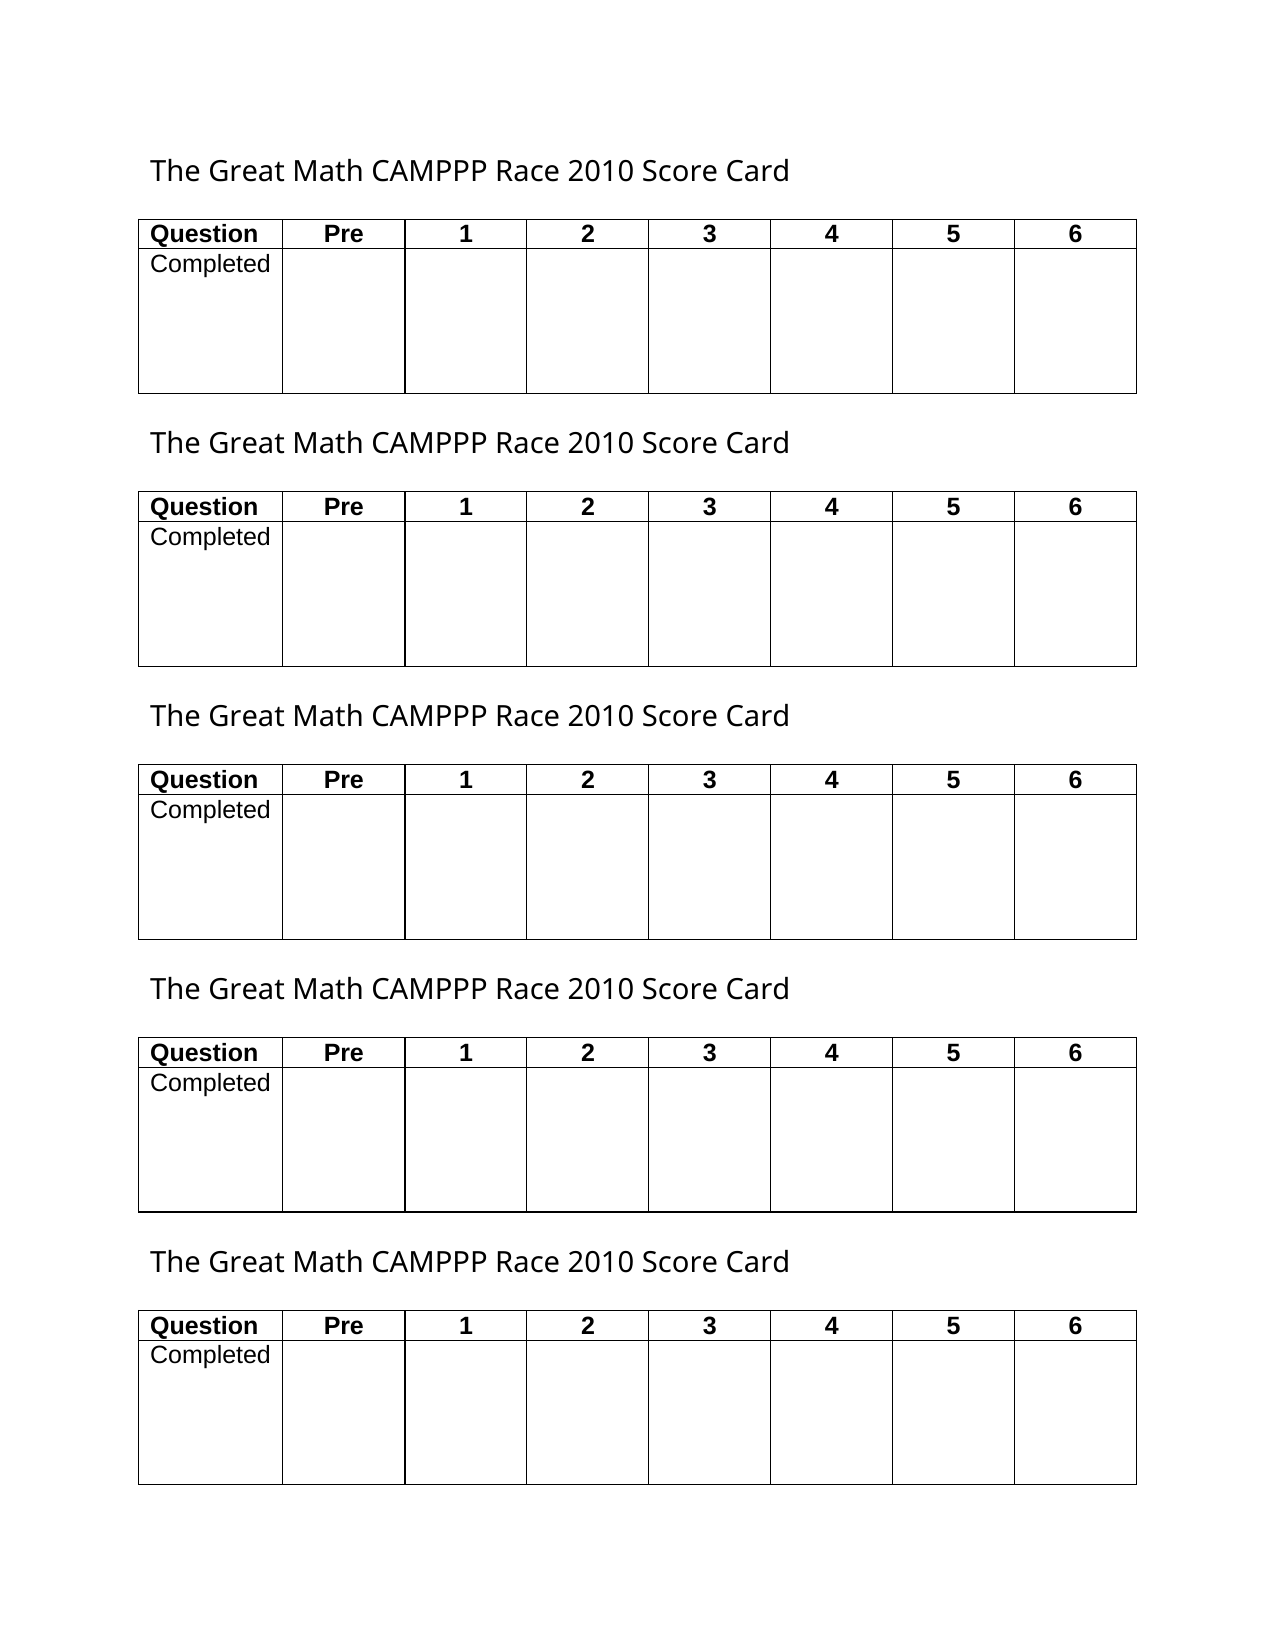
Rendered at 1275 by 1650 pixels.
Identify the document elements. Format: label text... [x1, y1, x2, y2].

table_cell [649, 1341, 770, 1484]
table_cell [771, 522, 892, 666]
table_cell [771, 795, 892, 939]
table_cell [893, 795, 1014, 939]
table_header 2 [527, 1038, 648, 1067]
table_cell [283, 1068, 404, 1211]
text The Great Math CAMPPP Race 2010 Score Card [150, 968, 1125, 1008]
table_cell [406, 249, 526, 393]
table_cell [1015, 249, 1136, 393]
table_header 4 [771, 765, 892, 794]
table_header Pre [283, 220, 404, 248]
table_header Pre [283, 1311, 404, 1339]
text The Great Math CAMPPP Race 2010 Score Card [150, 150, 1125, 190]
table_header 1 [406, 1038, 526, 1067]
table_header 6 [1015, 220, 1136, 248]
table_header Question [139, 765, 282, 794]
table_cell [771, 249, 892, 393]
table_cell Completed [139, 1068, 282, 1211]
table_cell [527, 1341, 648, 1484]
text The Great Math CAMPPP Race 2010 Score Card [150, 1241, 1125, 1281]
table_header 3 [649, 220, 770, 248]
table_cell [649, 1068, 770, 1211]
table_cell [283, 795, 404, 939]
table_cell [1015, 795, 1136, 939]
table_cell Completed [139, 795, 282, 939]
table_cell [893, 249, 1014, 393]
table_cell [527, 1068, 648, 1211]
table_cell [283, 249, 404, 393]
table_cell [771, 1068, 892, 1211]
table_cell Completed [139, 522, 282, 666]
table_header Question [139, 1038, 282, 1067]
table_header 4 [771, 1038, 892, 1067]
text The Great Math CAMPPP Race 2010 Score Card [150, 696, 1125, 735]
table_header 6 [1015, 492, 1136, 521]
table_cell [649, 795, 770, 939]
table_cell [527, 249, 648, 393]
table_header 2 [527, 220, 648, 248]
table_cell Completed [139, 249, 282, 393]
table_cell [1015, 1341, 1136, 1484]
table_cell [406, 522, 526, 666]
table_header Question [139, 492, 282, 521]
text The Great Math CAMPPP Race 2010 Score Card [150, 423, 1125, 462]
table_header 6 [1015, 765, 1136, 794]
table_header Pre [283, 765, 404, 794]
table_header 1 [406, 492, 526, 521]
table_header Question [139, 220, 282, 248]
table_header 4 [771, 220, 892, 248]
table_header 3 [649, 492, 770, 521]
table_header Pre [283, 1038, 404, 1067]
table_header 2 [527, 765, 648, 794]
table_header 3 [649, 765, 770, 794]
table_cell [649, 522, 770, 666]
table_header 4 [771, 492, 892, 521]
table_cell [893, 522, 1014, 666]
table_cell [771, 1341, 892, 1484]
table_cell [527, 522, 648, 666]
table_cell [283, 522, 404, 666]
table_cell [406, 1068, 526, 1211]
table_cell [527, 795, 648, 939]
table_header 5 [893, 220, 1014, 248]
table_header Question [139, 1311, 282, 1339]
table_header 5 [893, 492, 1014, 521]
table_header 3 [649, 1038, 770, 1067]
table_header 5 [893, 765, 1014, 794]
table_header 6 [1015, 1038, 1136, 1067]
table_cell [1015, 1068, 1136, 1211]
table_cell [1015, 522, 1136, 666]
table_header 1 [406, 1311, 526, 1339]
table_header 6 [1015, 1311, 1136, 1339]
table_header 5 [893, 1311, 1014, 1339]
table_header 4 [771, 1311, 892, 1339]
table_header 2 [527, 1311, 648, 1339]
table_cell Completed [139, 1341, 282, 1484]
table_header 5 [893, 1038, 1014, 1067]
table_header 3 [649, 1311, 770, 1339]
table_cell [283, 1341, 404, 1484]
table_header Pre [283, 492, 404, 521]
table_cell [406, 1341, 526, 1484]
table_header 1 [406, 765, 526, 794]
table_header 2 [527, 492, 648, 521]
table_cell [893, 1068, 1014, 1211]
table_cell [649, 249, 770, 393]
table_header 1 [406, 220, 526, 248]
table_cell [893, 1341, 1014, 1484]
table_cell [406, 795, 526, 939]
